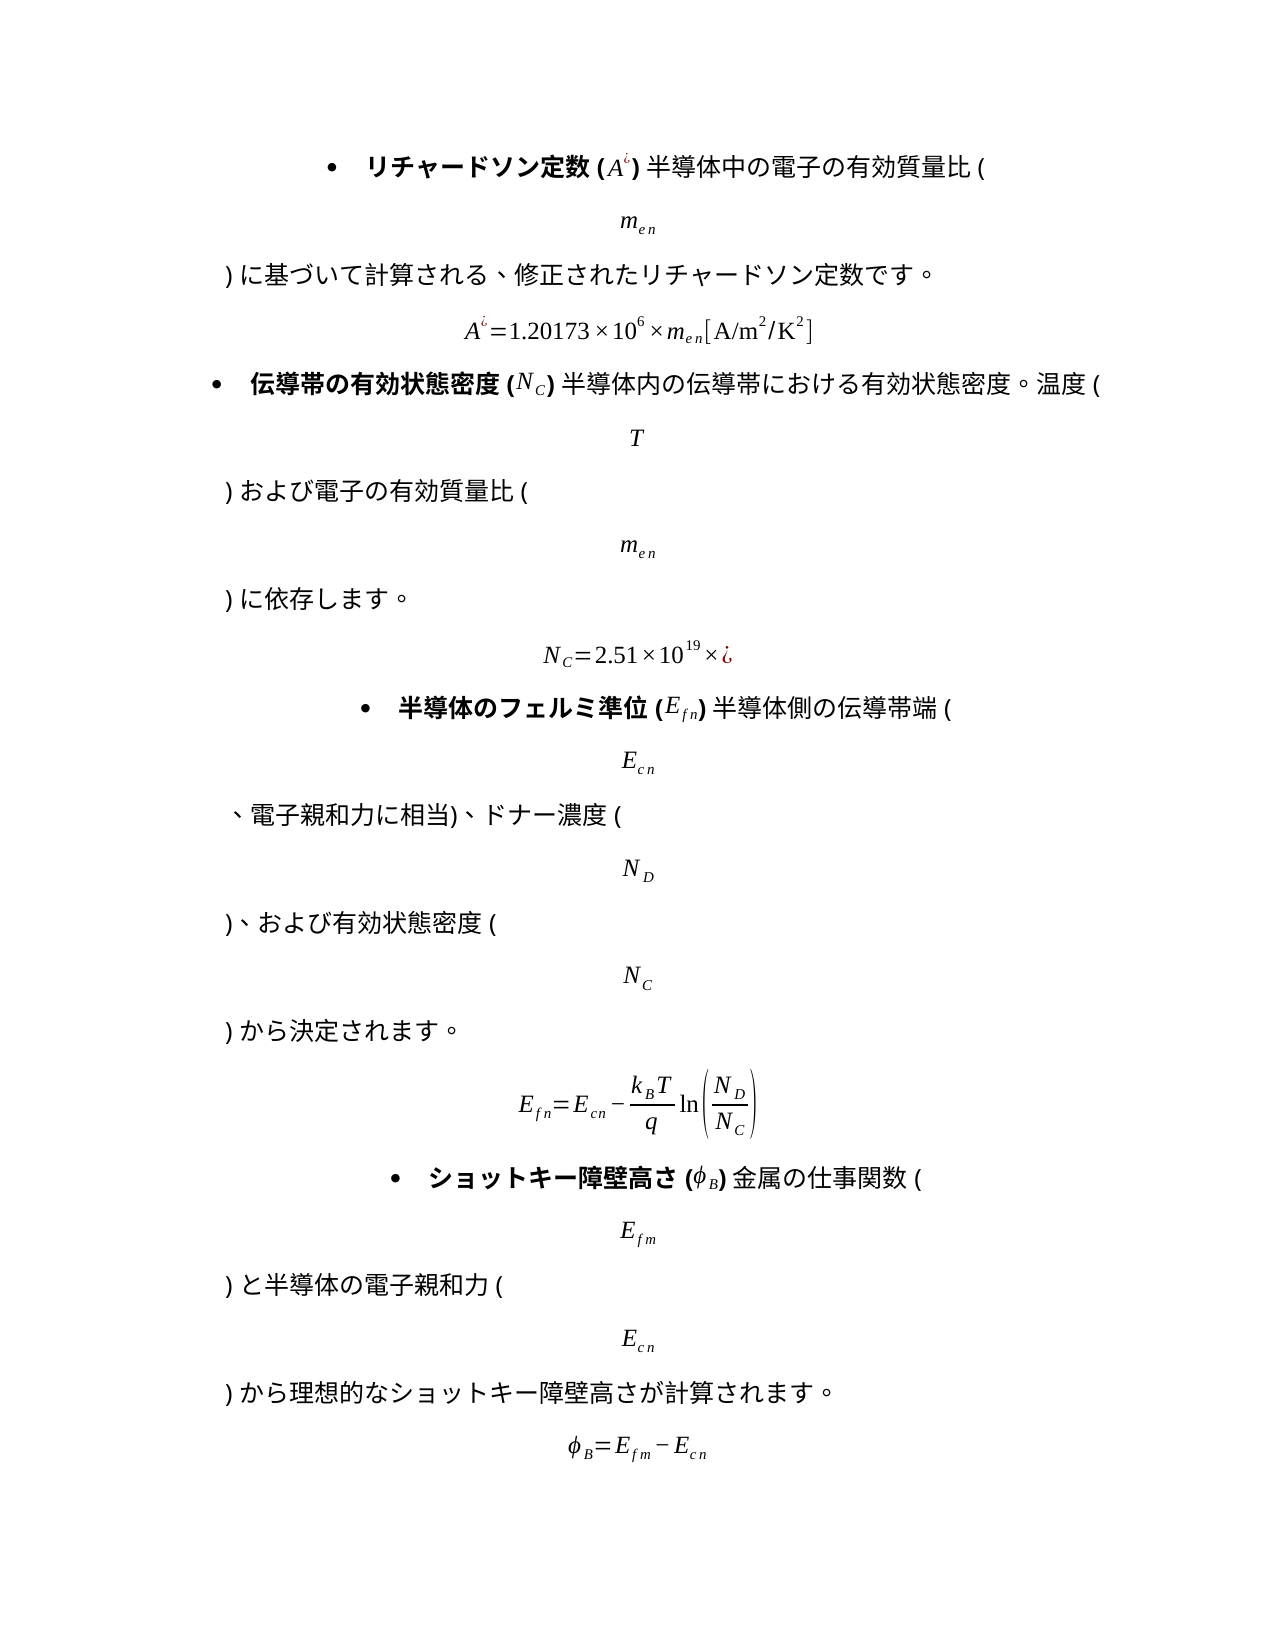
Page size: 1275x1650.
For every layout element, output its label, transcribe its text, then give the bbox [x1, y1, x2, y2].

list )、および有効状態密度 ( [187, 906, 1125, 940]
list ) から理想的なショットキー障壁高さが計算されます。 [187, 1376, 1125, 1410]
list ) と半導体の電子親和力 ( [187, 1268, 1125, 1302]
list ) から決定されます。 [187, 1013, 1125, 1047]
list ) に依存します。 [187, 582, 1125, 616]
list ) および電子の有効質量比 ( [187, 474, 1125, 508]
list リチャードソン定数 () 半導体中の電子の有効質量比 ( [187, 150, 1125, 184]
list 、電子親和力に相当)、ドナー濃度 ( [187, 798, 1125, 832]
list 伝導帯の有効状態密度 () 半導体内の伝導帯における有効状態密度。温度 ( [187, 366, 1125, 400]
list 半導体のフェルミ準位 () 半導体側の伝導帯端 ( [187, 690, 1125, 724]
list ) に基づいて計算される、修正されたリチャードソン定数です。 [187, 258, 1125, 292]
list ショットキー障壁高さ () 金属の仕事関数 ( [187, 1160, 1125, 1194]
